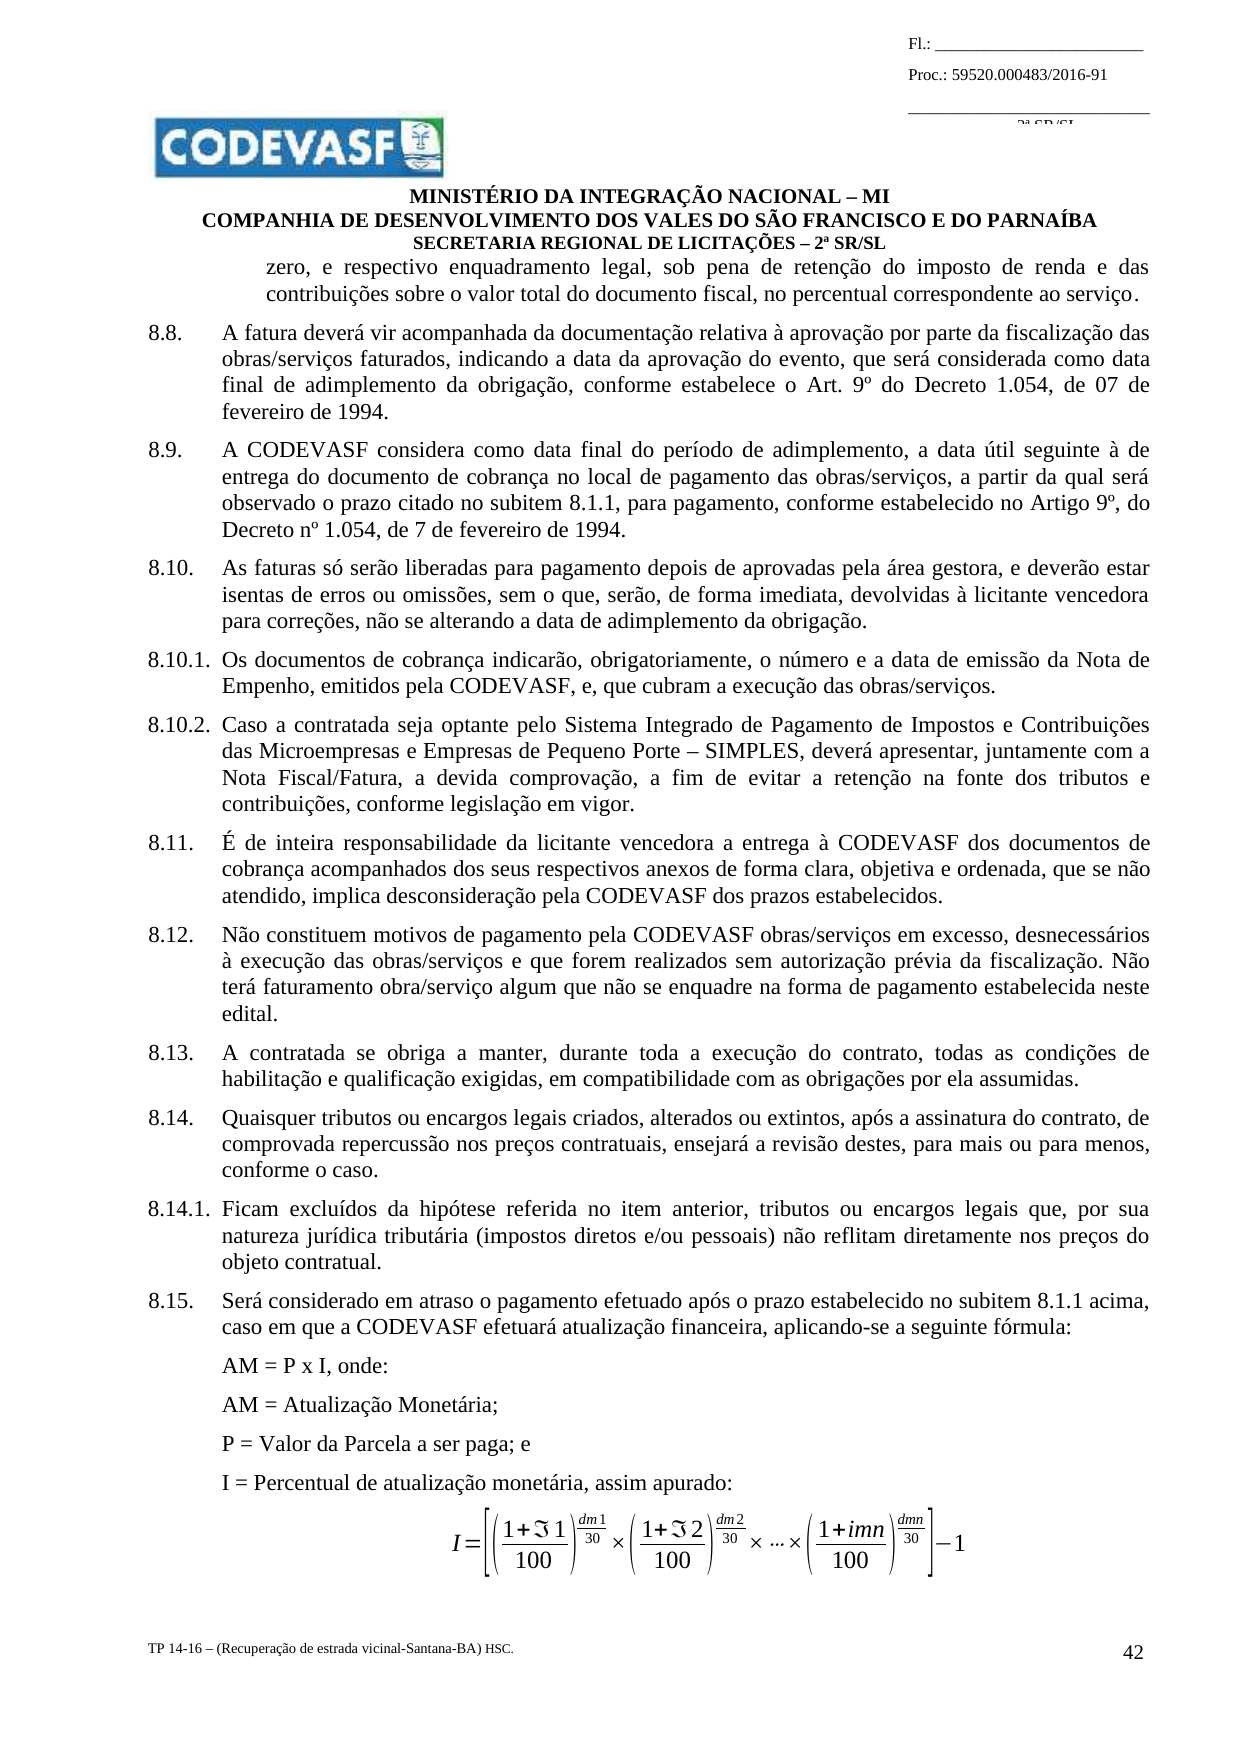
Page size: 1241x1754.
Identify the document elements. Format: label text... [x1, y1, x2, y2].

list A CODEVASF considera como data final do período de adimplemento, a data útil seguinte à de entrega do documento de cobrança no local de pagamento das obras/serviços, a partir da qual será observado o prazo citado no subitem 8.1.1, para pagamento, conforme estabelecido no Artigo 9º, do Decreto nº 1.054, de 7 de fevereiro de 1994. [148, 437, 1152, 542]
picture [147, 110, 450, 184]
subtitle AM = P x I, onde: [222, 1352, 1152, 1378]
list Caso a contratada seja optante pelo Sistema Integrado de Pagamento de Impostos e Contribuições das Microempresas e Empresas de Pequeno Porte – SIMPLES, deverá apresentar, juntamente com a Nota Fiscal/Fatura, a devida comprovação, a fim de evitar a retenção na fonte dos tributos e contribuições, conforme legislação em vigor. [148, 711, 1152, 817]
list Não constituem motivos de pagamento pela CODEVASF obras/serviços em excesso, desnecessários à execução das obras/serviços e que forem realizados sem autorização prévia da fiscalização. Não terá faturamento obra/serviço algum que não se enquadre na forma de pagamento estabelecida neste edital. [148, 921, 1152, 1026]
list A fatura deverá vir acompanhada da documentação relativa à aprovação por parte da fiscalização das obras/serviços faturados, indicando a data da aprovação do evento, que será considerada como data final de adimplemento da obrigação, conforme estabelece o Art. 9º do Decreto 1.054, de 07 de fevereiro de 1994. [148, 319, 1152, 424]
subtitle AM = Atualização Monetária; [222, 1391, 1152, 1417]
list É de inteira responsabilidade da licitante vencedora a entrega à CODEVASF dos documentos de cobrança acompanhados dos seus respectivos anexos de forma clara, objetiva e ordenada, que se não atendido, implica desconsideração pela CODEVASF dos prazos estabelecidos. [148, 829, 1152, 908]
list A contratada se obriga a manter, durante toda a execução do contrato, todas as condições de habilitação e qualificação exigidas, em compatibilidade com as obrigações por ela assumidas. [148, 1039, 1152, 1091]
list As faturas só serão liberadas para pagamento depois de aprovadas pela área gestora, e deverão estar isentas de erros ou omissões, sem o que, serão, de forma imediata, devolvidas à licitante vencedora para correções, não se alterando a data de adimplemento da obrigação. [148, 554, 1152, 633]
subtitle P = Valor da Parcela a ser paga; e [222, 1430, 1152, 1456]
subtitle I = Percentual de atualização monetária, assim apurado: [222, 1469, 1152, 1495]
list Os documentos de cobrança indicarão, obrigatoriamente, o número e a data de emissão da Nota de Empenho, emitidos pela CODEVASF, e, que cubram a execução das obras/serviços. [148, 646, 1152, 699]
list Será considerado em atraso o pagamento efetuado após o prazo estabelecido no subitem 8.1.1 acima, caso em que a CODEVASF efetuará atualização financeira, aplicando-se a seguinte fórmula: [148, 1287, 1152, 1340]
list Quaisquer tributos ou encargos legais criados, alterados ou extintos, após a assinatura do contrato, de comprovada repercussão nos preços contratuais, ensejará a revisão destes, para mais ou para menos, conforme o caso. [148, 1104, 1152, 1183]
list Ficam excluídos da hipótese referida no item anterior, tributos ou encargos legais que, por sua natureza jurídica tributária (impostos diretos e/ou pessoais) não reflitam diretamente nos preços do objeto contratual. [148, 1195, 1152, 1274]
